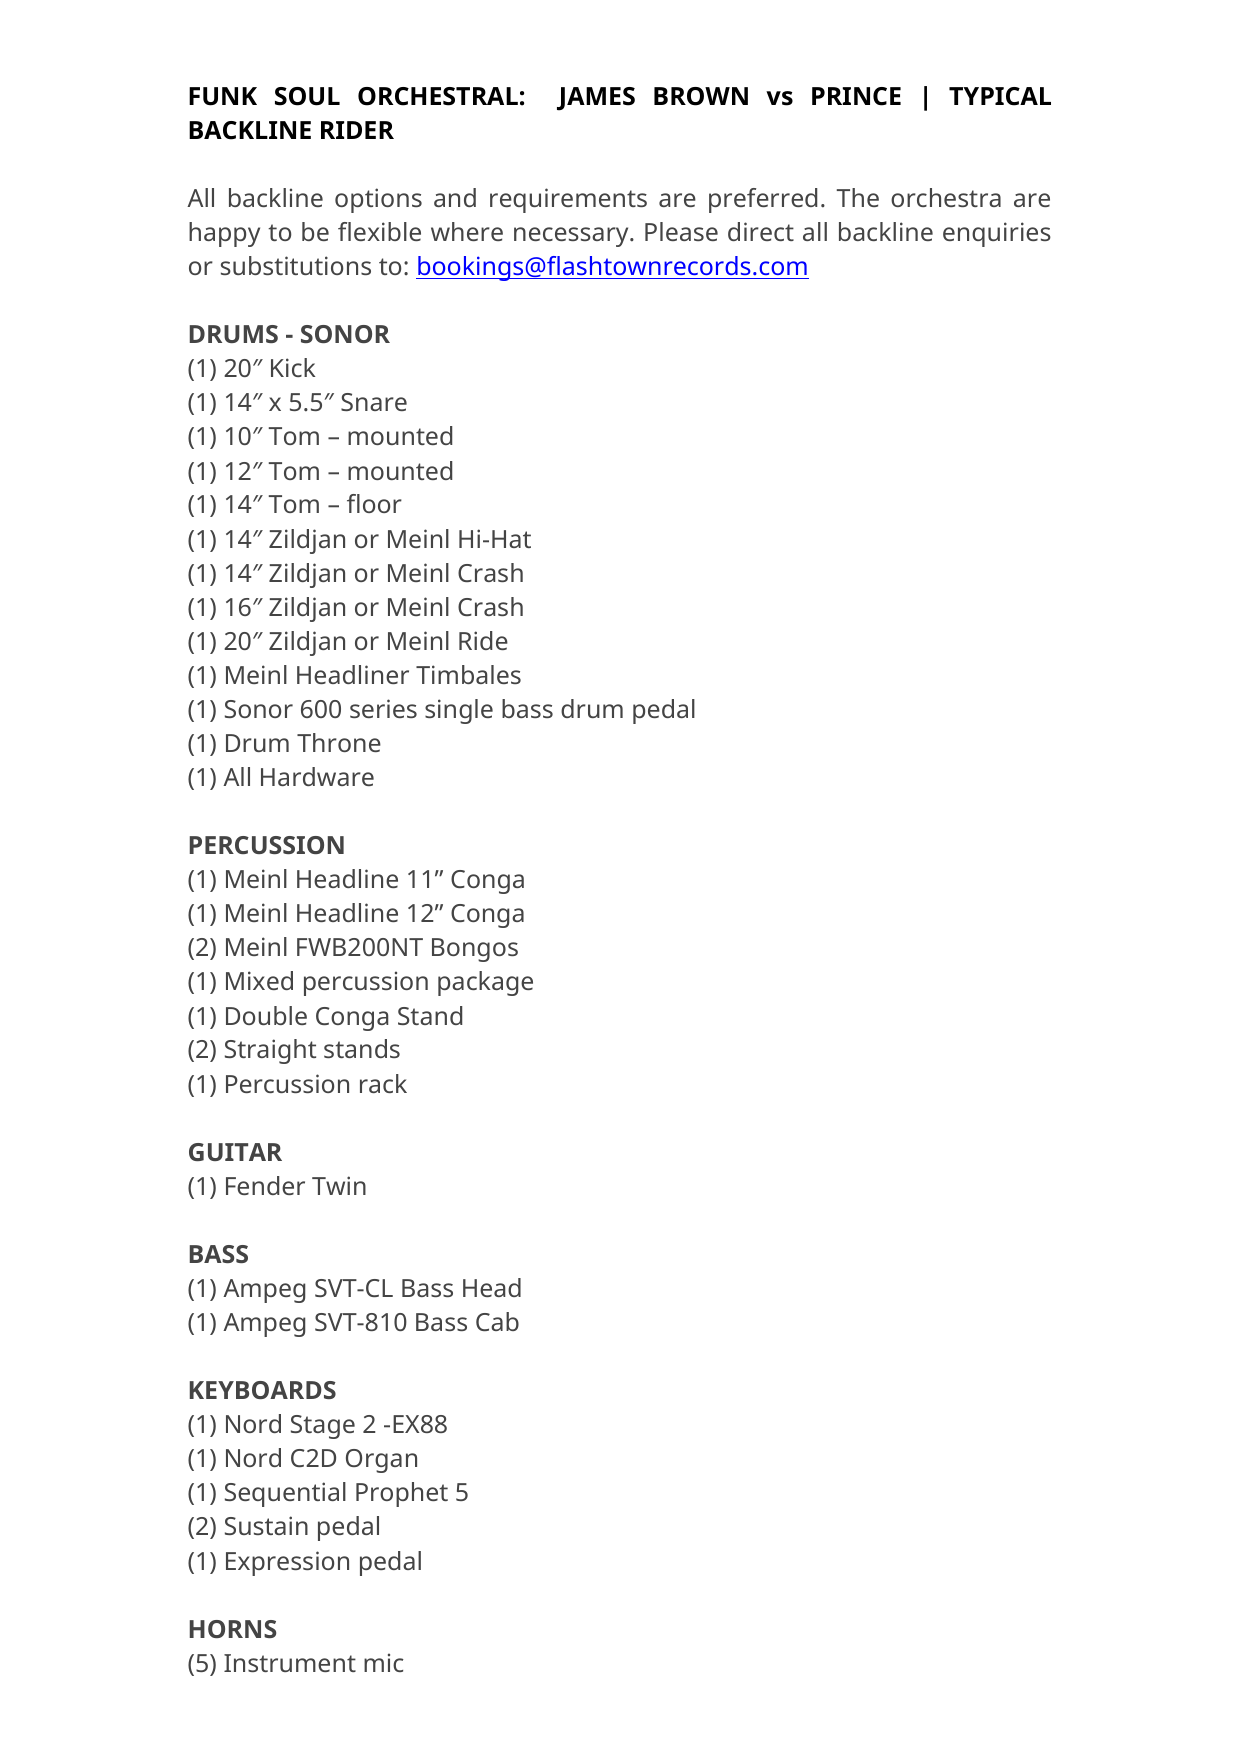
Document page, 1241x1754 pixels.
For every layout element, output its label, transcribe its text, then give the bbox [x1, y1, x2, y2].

text (5) Instrument mic [187, 1645, 1053, 1679]
text PERCUSSION [187, 828, 1053, 862]
text (1) All Hardware [187, 760, 1053, 794]
text (1) Sequential Prophet 5 [187, 1475, 1053, 1509]
text (1) Expression pedal [187, 1543, 1053, 1577]
text GUITAR (1) Fender Twin [187, 1134, 1053, 1202]
text (1) Sonor 600 series single bass drum pedal (1) Drum Throne [187, 692, 1053, 760]
text (1) Nord C2D Organ [187, 1441, 1053, 1475]
text HORNS [187, 1611, 1053, 1645]
text (1) Meinl Headline 11” Conga [187, 862, 1053, 896]
text BASS (1) Ampeg SVT-CL Bass Head (1) Ampeg SVT-810 Bass Cab [187, 1237, 1053, 1339]
text (1) Meinl Headline 12” Conga [187, 896, 1053, 930]
text (1) Nord Stage 2 -EX88 [187, 1407, 1053, 1441]
text (1) Percussion rack [187, 1066, 1053, 1100]
text All backline options and requirements are preferred. The orchestra are happy to be flexible where necessary. Please direct all backline enquiries or substitutions to: bookings@flashtownrecords.com [187, 181, 1053, 283]
text FUNK SOUL ORCHESTRAL: JAMES BROWN vs PRINCE | TYPICAL BACKLINE RIDER [187, 78, 1053, 147]
text (2) Straight stands [187, 1032, 1053, 1066]
text KEYBOARDS [187, 1373, 1053, 1407]
text (1) Double Conga Stand [187, 998, 1053, 1032]
text DRUMS - SONOR (1) 20″ Kick (1) 14″ x 5.5″ Snare (1) 10″ Tom – mounted (1) 12″ Tom – mounted [187, 317, 1053, 487]
text (2) Sustain pedal [187, 1509, 1053, 1543]
text (1) Mixed percussion package [187, 964, 1053, 998]
text (1) 14″ Tom – floor (1) 14″ Zildjan or Meinl Hi-Hat (1) 14″ Zildjan or Meinl Crash (1) 16″ Zildjan or Meinl Crash (1) 20″ Zildjan or Meinl Ride [187, 487, 1053, 657]
text (1) Meinl Headliner Timbales [187, 657, 1053, 692]
text (2) Meinl FWB200NT Bongos [187, 930, 1053, 964]
